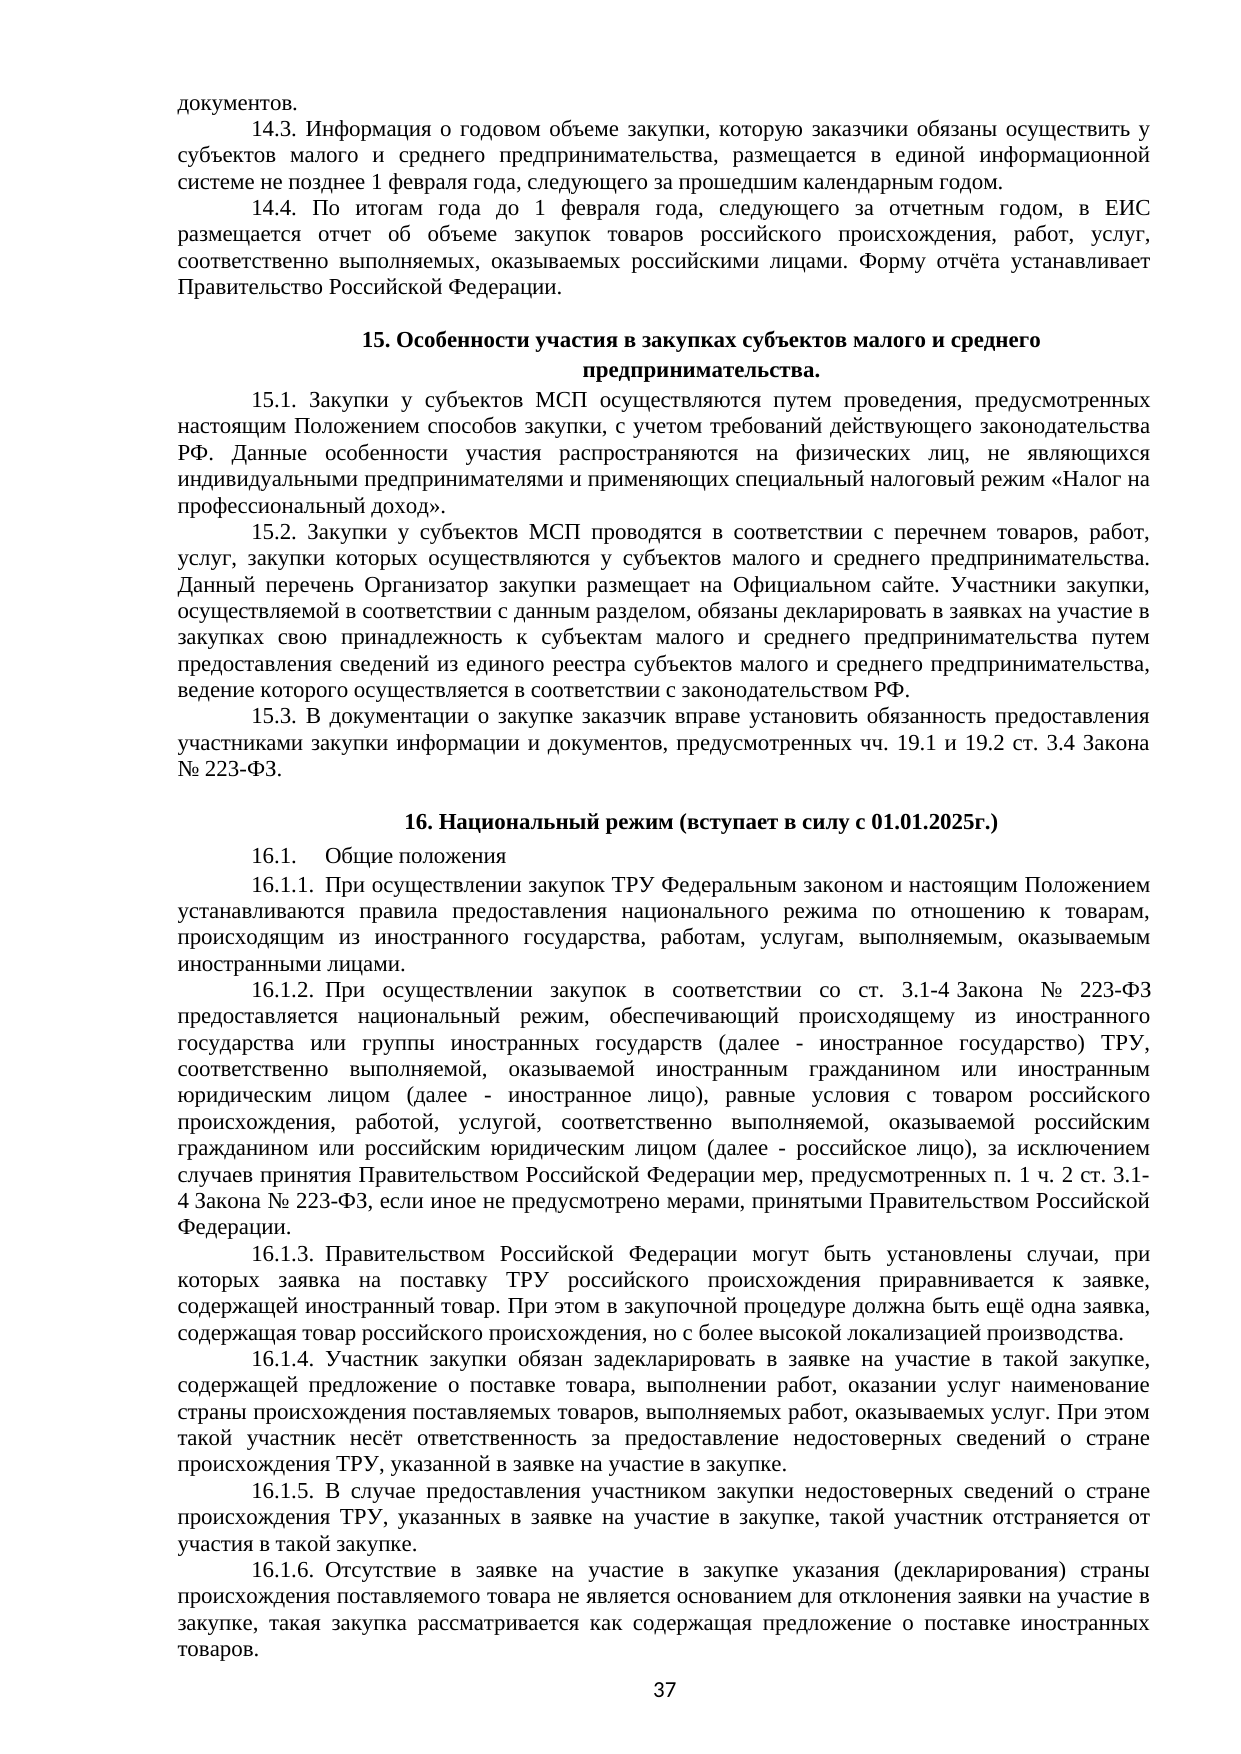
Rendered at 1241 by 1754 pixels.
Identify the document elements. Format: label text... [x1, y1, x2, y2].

list Правительством Российской Федерации могут быть установлены случаи, при которых заявка на поставку ТРУ российского происхождения приравнивается к заявке, содержащей иностранный товар. При этом в закупочной процедуре должна быть ещё одна заявка, содержащая товар российского происхождения, но с более высокой локализацией производства. [177, 1240, 1152, 1345]
subtitle Общие положения [177, 842, 1152, 869]
text 15.2. Закупки у субъектов МСП проводятся в соответствии с перечнем товаров, работ, услуг, закупки которых осуществляются у субъектов малого и среднего предпринимательства. Данный перечень Организатор закупки размещает на Официальном сайте. Участники закупки, осуществляемой в соответствии с данным разделом, обязаны декларировать в заявках на участие в закупках свою принадлежность к субъектам малого и среднего предпринимательства путем предоставления сведений из единого реестра субъектов малого и среднего предпринимательства, ведение которого осуществляется в соответствии с законодательством РФ. [177, 518, 1152, 702]
list Отсутствие в заявке на участие в закупке указания (декларирования) страны происхождения поставляемого товара не является основанием для отклонения заявки на участие в закупке, такая закупка рассматривается как содержащая предложение о поставке иностранных товаров. [177, 1556, 1152, 1661]
text 15.3. В документации о закупке заказчик вправе установить обязанность предоставления участниками закупки информации и документов, предусмотренных чч. 19.1 и 19.2 ст. 3.4 Закона № 223-ФЗ. [177, 702, 1152, 782]
text 14.4. По итогам года до 1 февраля года, следующего за отчетным годом, в ЕИС размещается отчет об объеме закупок товаров российского происхождения, работ, услуг, соответственно выполняемых, оказываемых российскими лицами. Форму отчёта устанавливает Правительство Российской Федерации. [177, 194, 1152, 299]
text 14.3. Информация о годовом объеме закупки, которую заказчики обязаны осуществить у субъектов малого и среднего предпринимательства, размещается в единой информационной системе не позднее 1 февраля года, следующего за прошедшим календарным годом. [177, 115, 1152, 194]
list 15. Особенности участия в закупках субъектов малого и среднего предпринимательства. [251, 326, 1152, 382]
list В случае предоставления участником закупки недостоверных сведений о стране происхождения ТРУ, указанных в заявке на участие в закупке, такой участник отстраняется от участия в такой закупке. [177, 1477, 1152, 1556]
list Участник закупки обязан задекларировать в заявке на участие в такой закупке, содержащей предложение о поставке товара, выполнении работ, оказании услуг наименование страны происхождения поставляемых товаров, выполняемых работ, оказываемых услуг. При этом такой участник несёт ответственность за предоставление недостоверных сведений о стране происхождения ТРУ, указанной в заявке на участие в закупке. [177, 1345, 1152, 1477]
list При осуществлении закупок в соответствии со ст. 3.1-4 Закона № 223-ФЗ предоставляется национальный режим, обеспечивающий происходящему из иностранного государства или группы иностранных государств (далее - иностранное государство) ТРУ, соответственно выполняемой, оказываемой иностранным гражданином или иностранным юридическим лицом (далее - иностранное лицо), равные условия с товаром российского происхождения, работой, услугой, соответственно выполняемой, оказываемой российским гражданином или российским юридическим лицом (далее - российское лицо), за исключением случаев принятия Правительством Российской Федерации мер, предусмотренных п. 1 ч. 2 ст. 3.1-4 Закона № 223-ФЗ, если иное не предусмотрено мерами, принятыми Правительством Российской Федерации. [177, 976, 1152, 1240]
list При осуществлении закупок ТРУ Федеральным законом и настоящим Положением устанавливаются правила предоставления национального режима по отношению к товарам, происходящим из иностранного государства, работам, услугам, выполняемым, оказываемым иностранными лицами. [177, 871, 1152, 976]
list 16. Национальный режим (вступает в силу с 01.01.2025г.) [251, 808, 1152, 834]
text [177, 89, 1152, 115]
text 15.1. Закупки у субъектов МСП осуществляются путем проведения, предусмотренных настоящим Положением способов закупки, с учетом требований действующего законодательства РФ. Данные особенности участия распространяются на физических лиц, не являющихся индивидуальными предпринимателями и применяющих специальный налоговый режим «Налог на профессиональный доход». [177, 386, 1152, 518]
